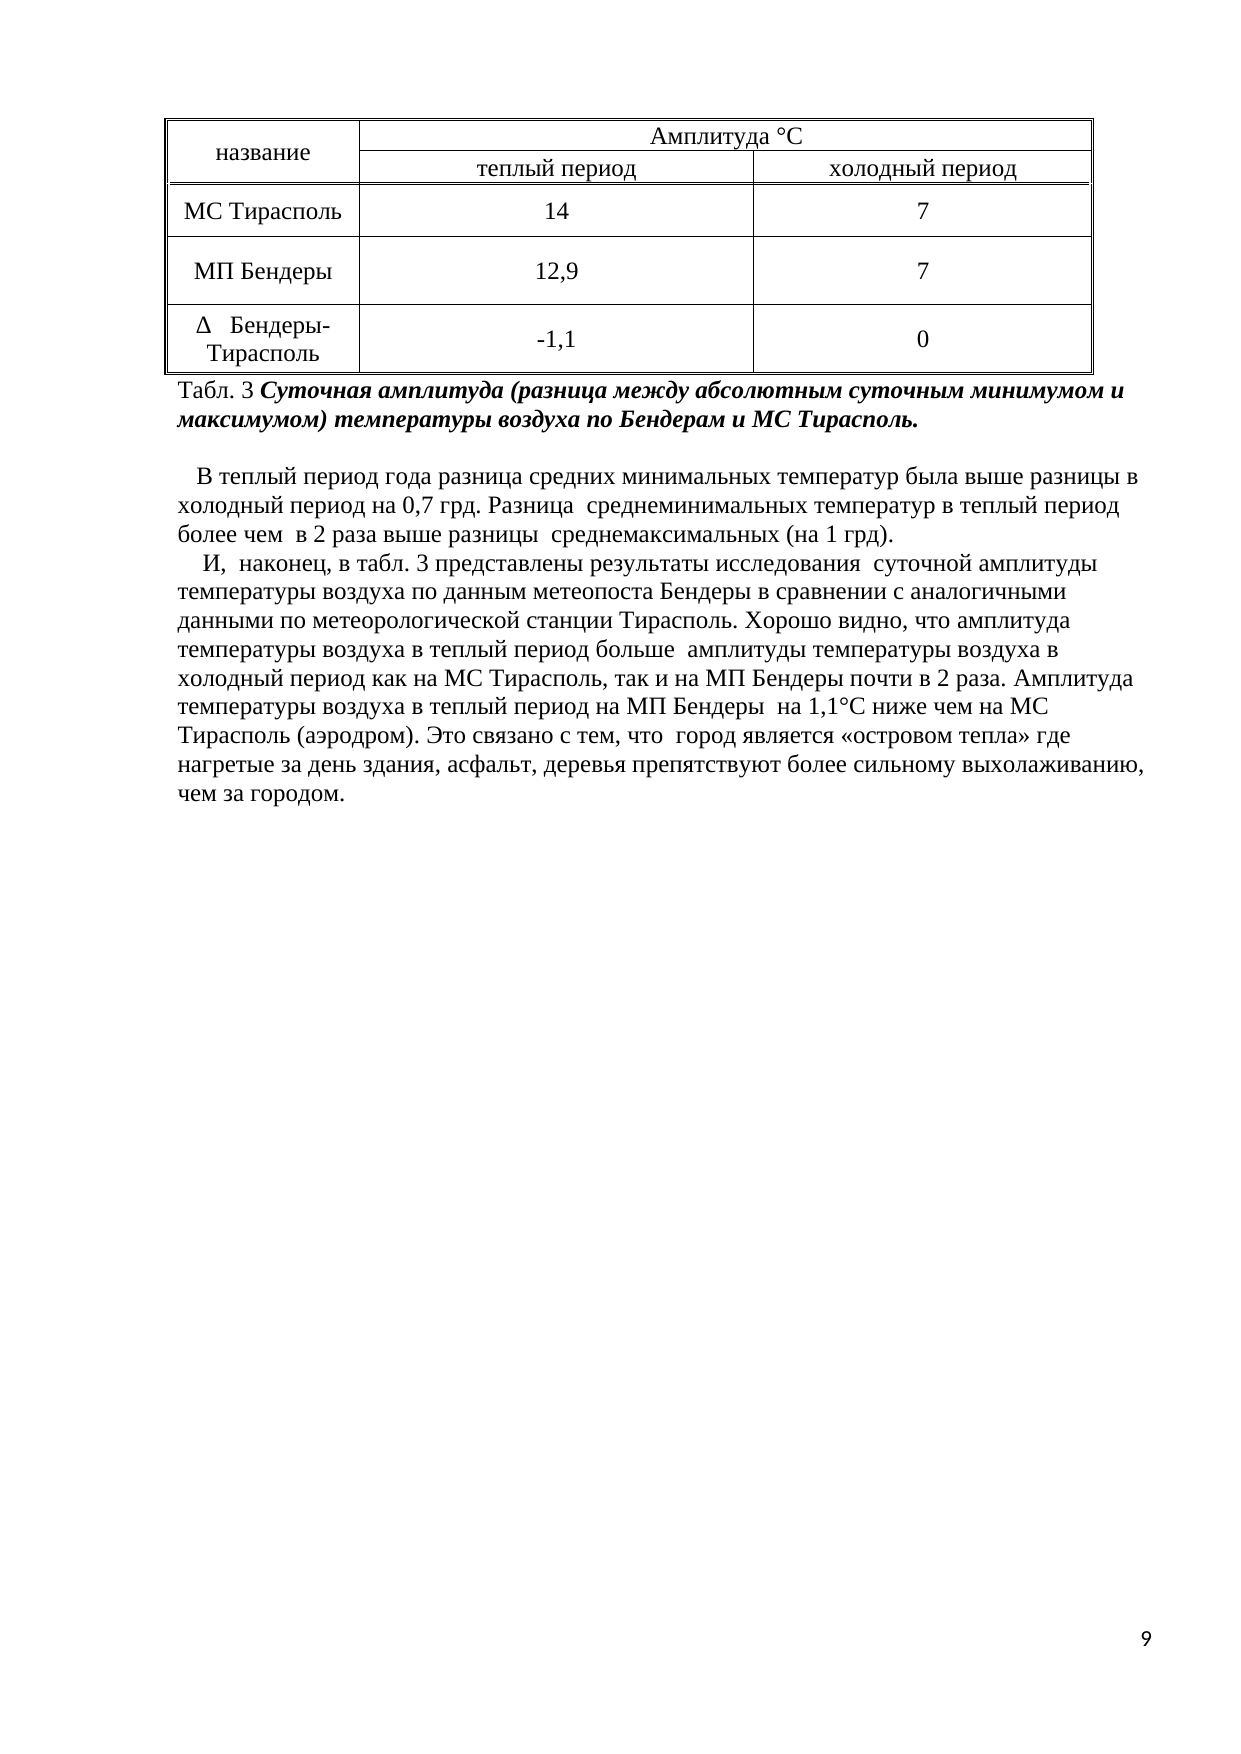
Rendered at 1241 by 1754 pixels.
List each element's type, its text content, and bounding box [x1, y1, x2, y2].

table_cell теплый период [360, 151, 753, 182]
table_cell 12,9 [360, 237, 753, 304]
text И, наконец, в табл. 3 представлены результаты исследования суточной амплитуды температуры воздуха по данным метеопоста Бендеры в сравнении с аналогичными данными по метеорологической станции Тирасполь. Хорошо видно, что амплитуда температуры воздуха в теплый период больше амплитуды температуры воздуха в холодный период как на МС Тирасполь, так и на МП Бендеры почти в 2 раза. Амплитуда температуры воздуха в теплый период на МП Бендеры на 1,1°С ниже чем на МС Тирасполь (аэродром). Это связано с тем, что город является «островом тепла» где нагретые за день здания, асфальт, деревья препятствуют более сильному выхолаживанию, чем за городом. [177, 548, 1152, 806]
table_header название [168, 121, 359, 182]
table_cell холодный период [754, 151, 1091, 182]
table_cell 14 [360, 185, 753, 236]
text Табл. 3 Суточная амплитуда (разница между абсолютным суточным минимумом и максимумом) температуры воздуха по Бендерам и МС Тирасполь. [177, 375, 1152, 433]
table_cell ∆ Бендеры- Тирасполь [168, 305, 359, 372]
table_cell МП Бендеры [168, 237, 359, 304]
table_cell 0 [754, 305, 1091, 372]
text В теплый период года разница средних минимальных температур была выше разницы в холодный период на 0,7 грд. Разница среднеминимальных температур в теплый период более чем в 2 раза выше разницы среднемаксимальных (на 1 грд). [177, 461, 1152, 548]
table_cell МС Тирасполь [168, 182, 359, 236]
table_cell -1,1 [360, 305, 753, 372]
table_cell 7 [754, 182, 1091, 236]
table_cell 7 [754, 237, 1091, 304]
table_header Амплитуда °С [360, 121, 1091, 150]
